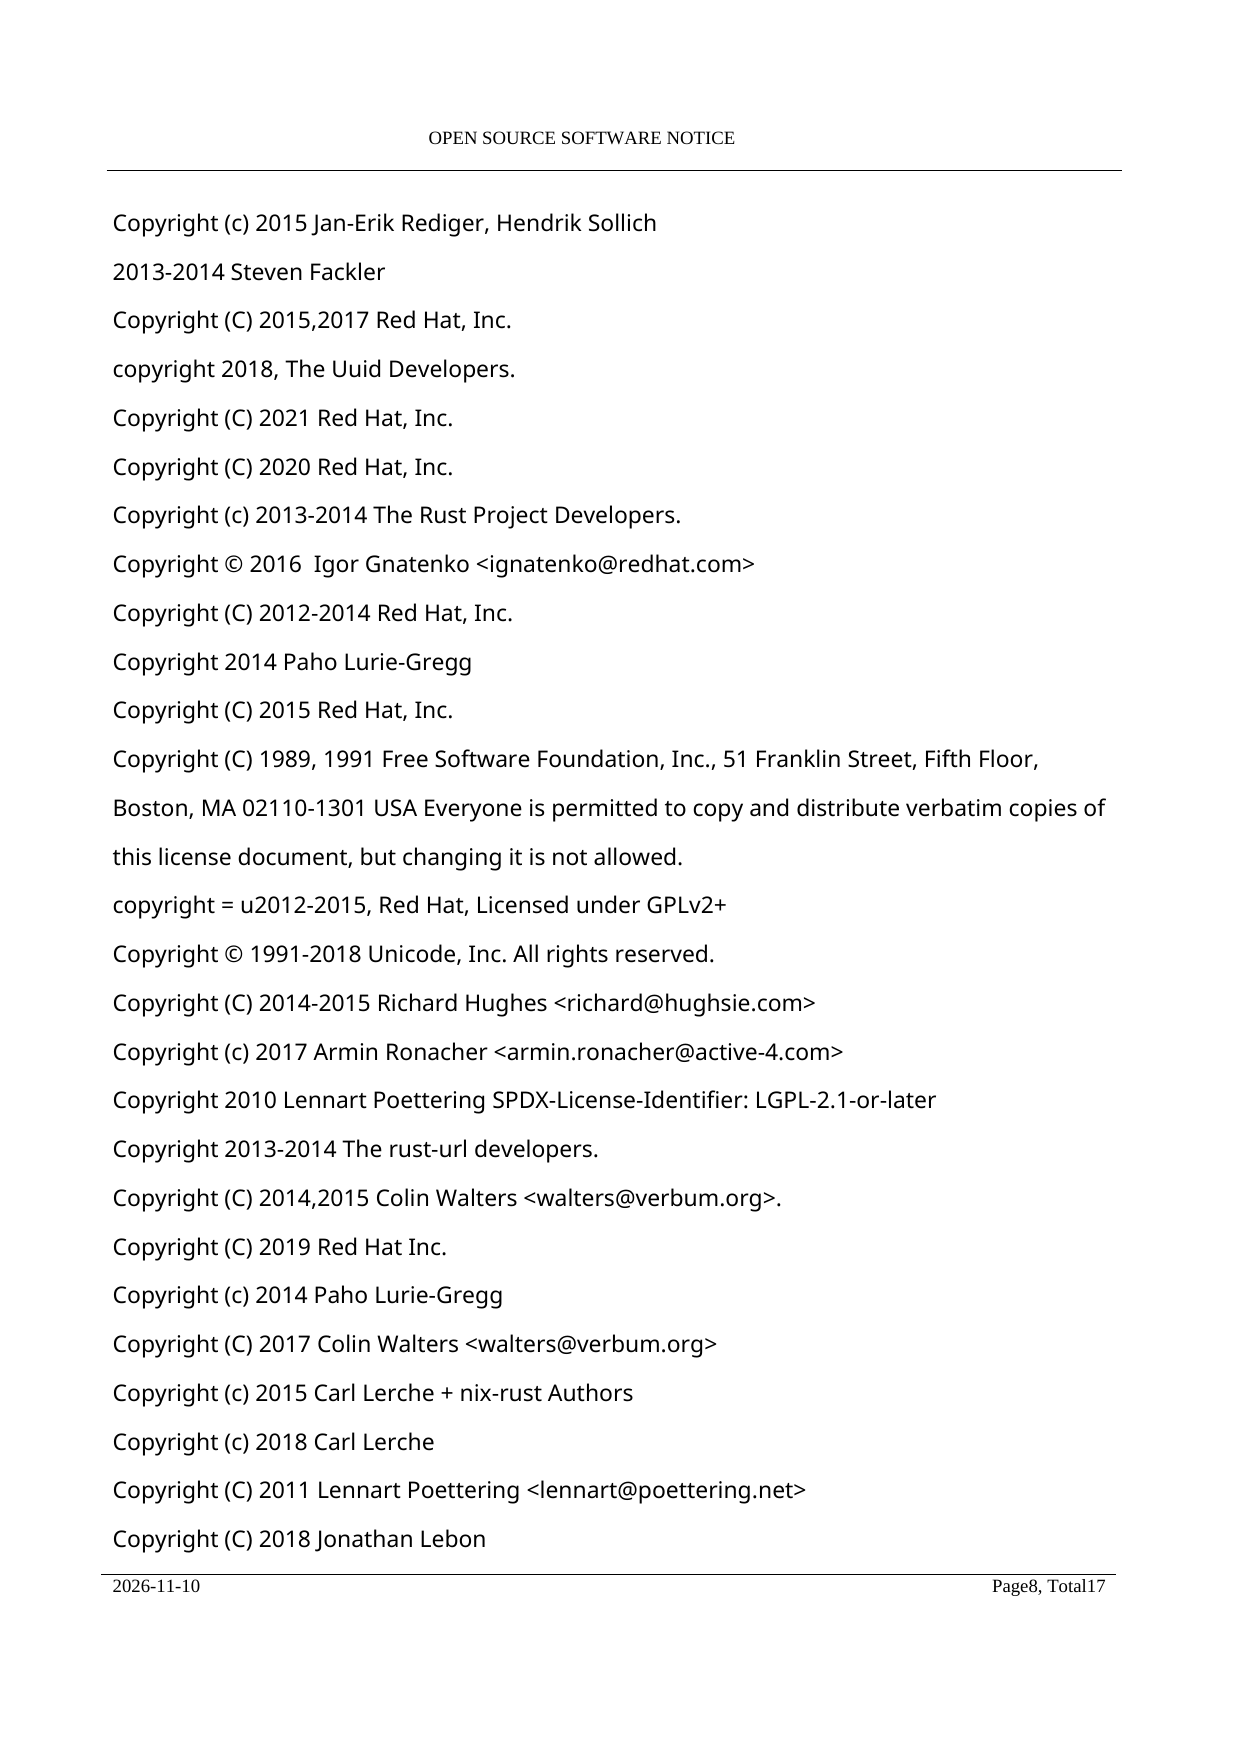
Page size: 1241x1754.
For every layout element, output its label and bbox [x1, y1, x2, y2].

text [112, 206, 1128, 1555]
